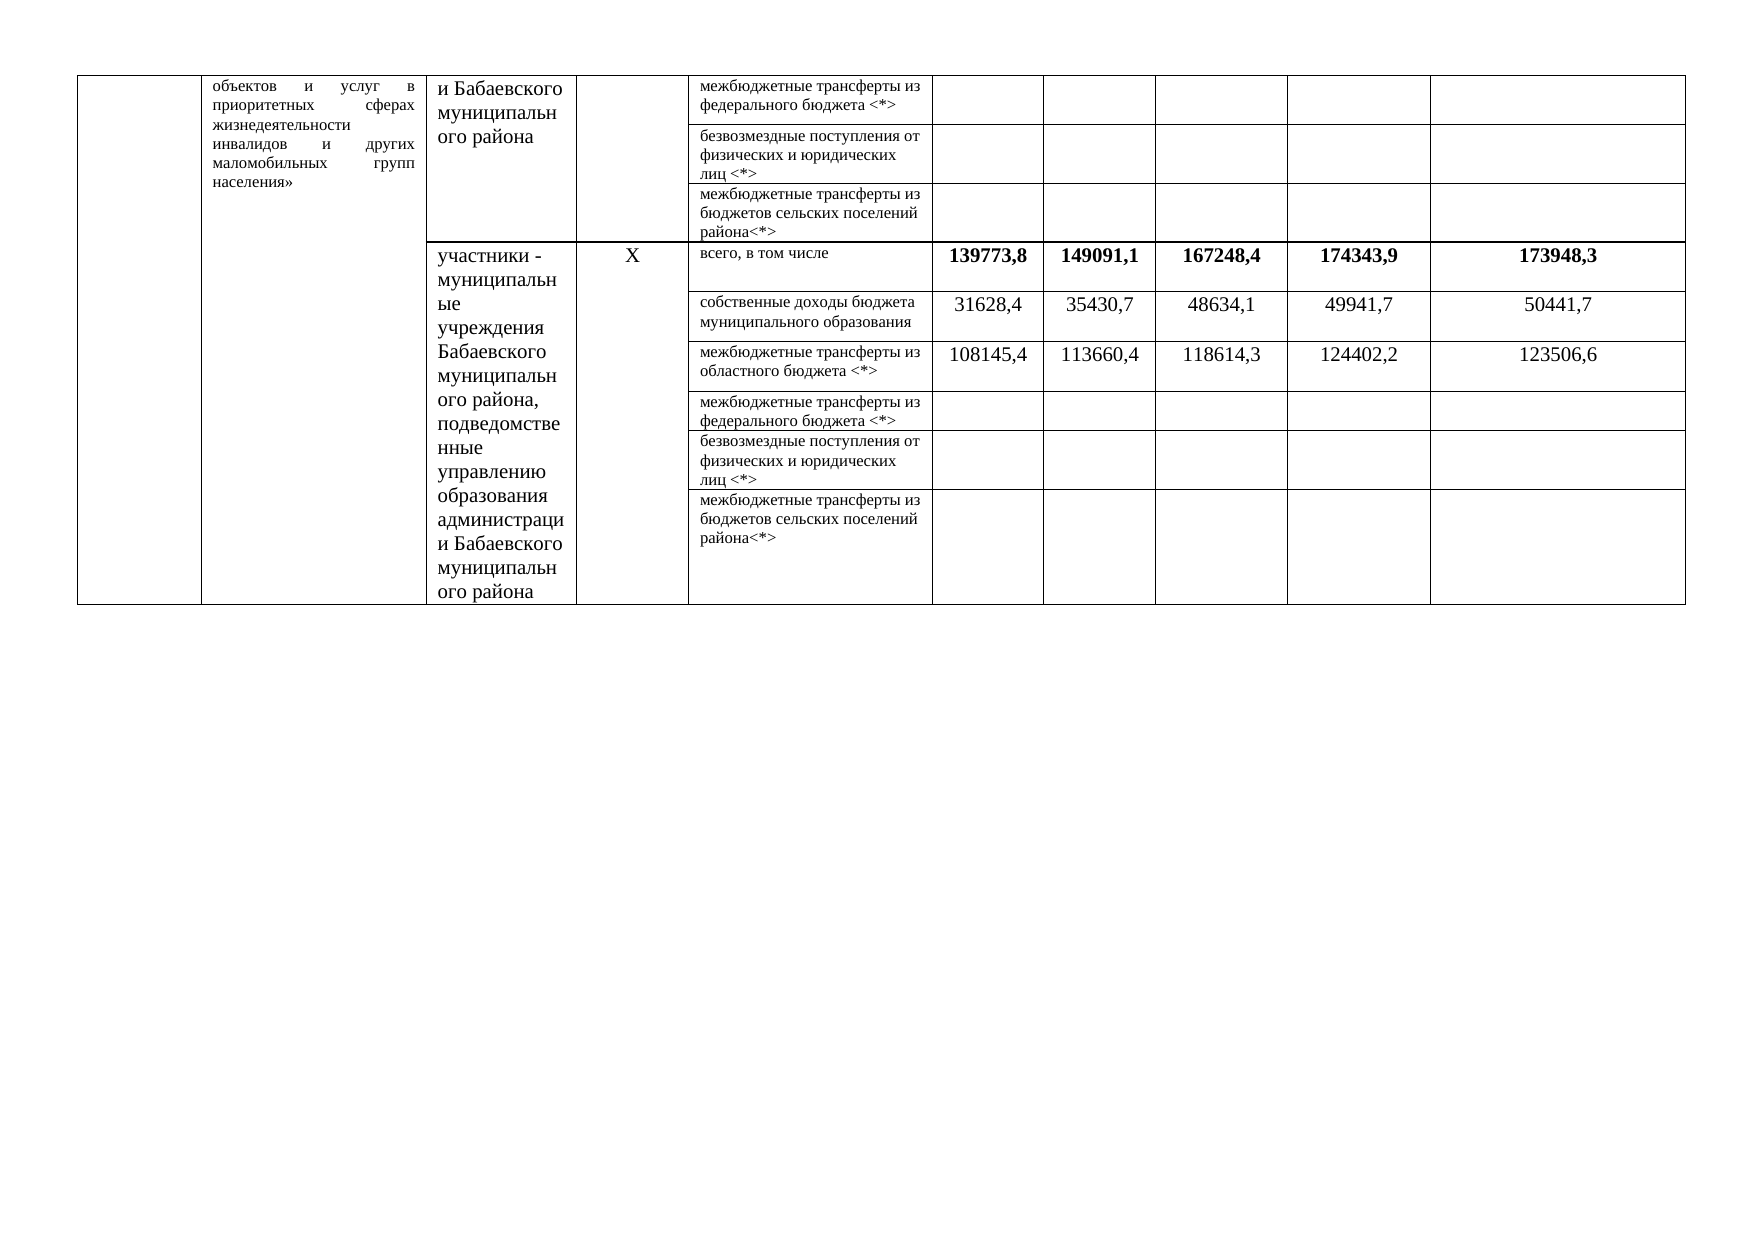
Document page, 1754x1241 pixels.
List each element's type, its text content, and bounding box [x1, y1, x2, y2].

table_cell межбюджетные трансферты из областного бюджета <*> [689, 342, 932, 391]
table_cell 50441,7 [1431, 292, 1685, 341]
table_cell собственные доходы бюджета муниципального образования [689, 292, 932, 341]
table_cell [933, 125, 1043, 183]
table_cell [1156, 490, 1287, 603]
table_cell 35430,7 [1044, 292, 1155, 341]
table_cell [1044, 184, 1155, 241]
table_cell межбюджетные трансферты из федерального бюджета <*> [689, 392, 932, 430]
table_cell [1431, 431, 1685, 489]
table_cell [933, 76, 1043, 124]
table_cell межбюджетные трансферты из бюджетов сельских поселений района<*> [689, 184, 932, 241]
table_cell участники - муниципальные учреждения Бабаевского муниципального района, подведомственные управлению образования администрации Бабаевского муниципального района [427, 243, 576, 603]
table_cell [1044, 76, 1155, 124]
table_cell [1156, 76, 1287, 124]
table_cell [1431, 392, 1685, 430]
table_cell [933, 431, 1043, 489]
table_cell [1156, 392, 1287, 430]
table_cell [1288, 184, 1430, 241]
table_cell 174343,9 [1288, 243, 1430, 291]
table_cell межбюджетные трансферты из бюджетов сельских поселений района<*> [689, 490, 932, 603]
table_cell [933, 392, 1043, 430]
table_cell 173948,3 [1431, 243, 1685, 291]
table_cell межбюджетные трансферты из федерального бюджета <*> [689, 76, 932, 124]
table_cell [1044, 431, 1155, 489]
table_cell 108145,4 [933, 342, 1043, 391]
table_cell Х [577, 243, 688, 603]
table_cell [1288, 431, 1430, 489]
table_cell 31628,4 [933, 292, 1043, 341]
table_cell [1156, 184, 1287, 241]
table_cell [1431, 184, 1685, 241]
table_cell 167248,4 [1156, 243, 1287, 291]
table_cell 124402,2 [1288, 342, 1430, 391]
table_cell [1044, 392, 1155, 430]
table_cell [1044, 125, 1155, 183]
table_cell безвозмездные поступления от физических и юридических лиц <*> [689, 431, 932, 489]
table_cell [933, 490, 1043, 603]
table_cell [1156, 125, 1287, 183]
table_cell [1288, 490, 1430, 603]
table_cell 49941,7 [1288, 292, 1430, 341]
table_cell [1431, 490, 1685, 603]
table_cell [933, 184, 1043, 241]
table_cell 118614,3 [1156, 342, 1287, 391]
table_cell 48634,1 [1156, 292, 1287, 341]
table_cell 149091,1 [1044, 243, 1155, 291]
table_cell 123506,6 [1431, 342, 1685, 391]
table_cell 113660,4 [1044, 342, 1155, 391]
table_cell [1044, 490, 1155, 603]
table_cell [1288, 392, 1430, 430]
table_cell [1156, 431, 1287, 489]
table_cell [1431, 76, 1685, 124]
table_cell 139773,8 [933, 243, 1043, 291]
table_cell безвозмездные поступления от физических и юридических лиц <*> [689, 125, 932, 183]
table_cell всего, в том числе [689, 243, 932, 291]
table_cell [1288, 125, 1430, 183]
table_cell [1431, 125, 1685, 183]
table_cell [1288, 76, 1430, 124]
